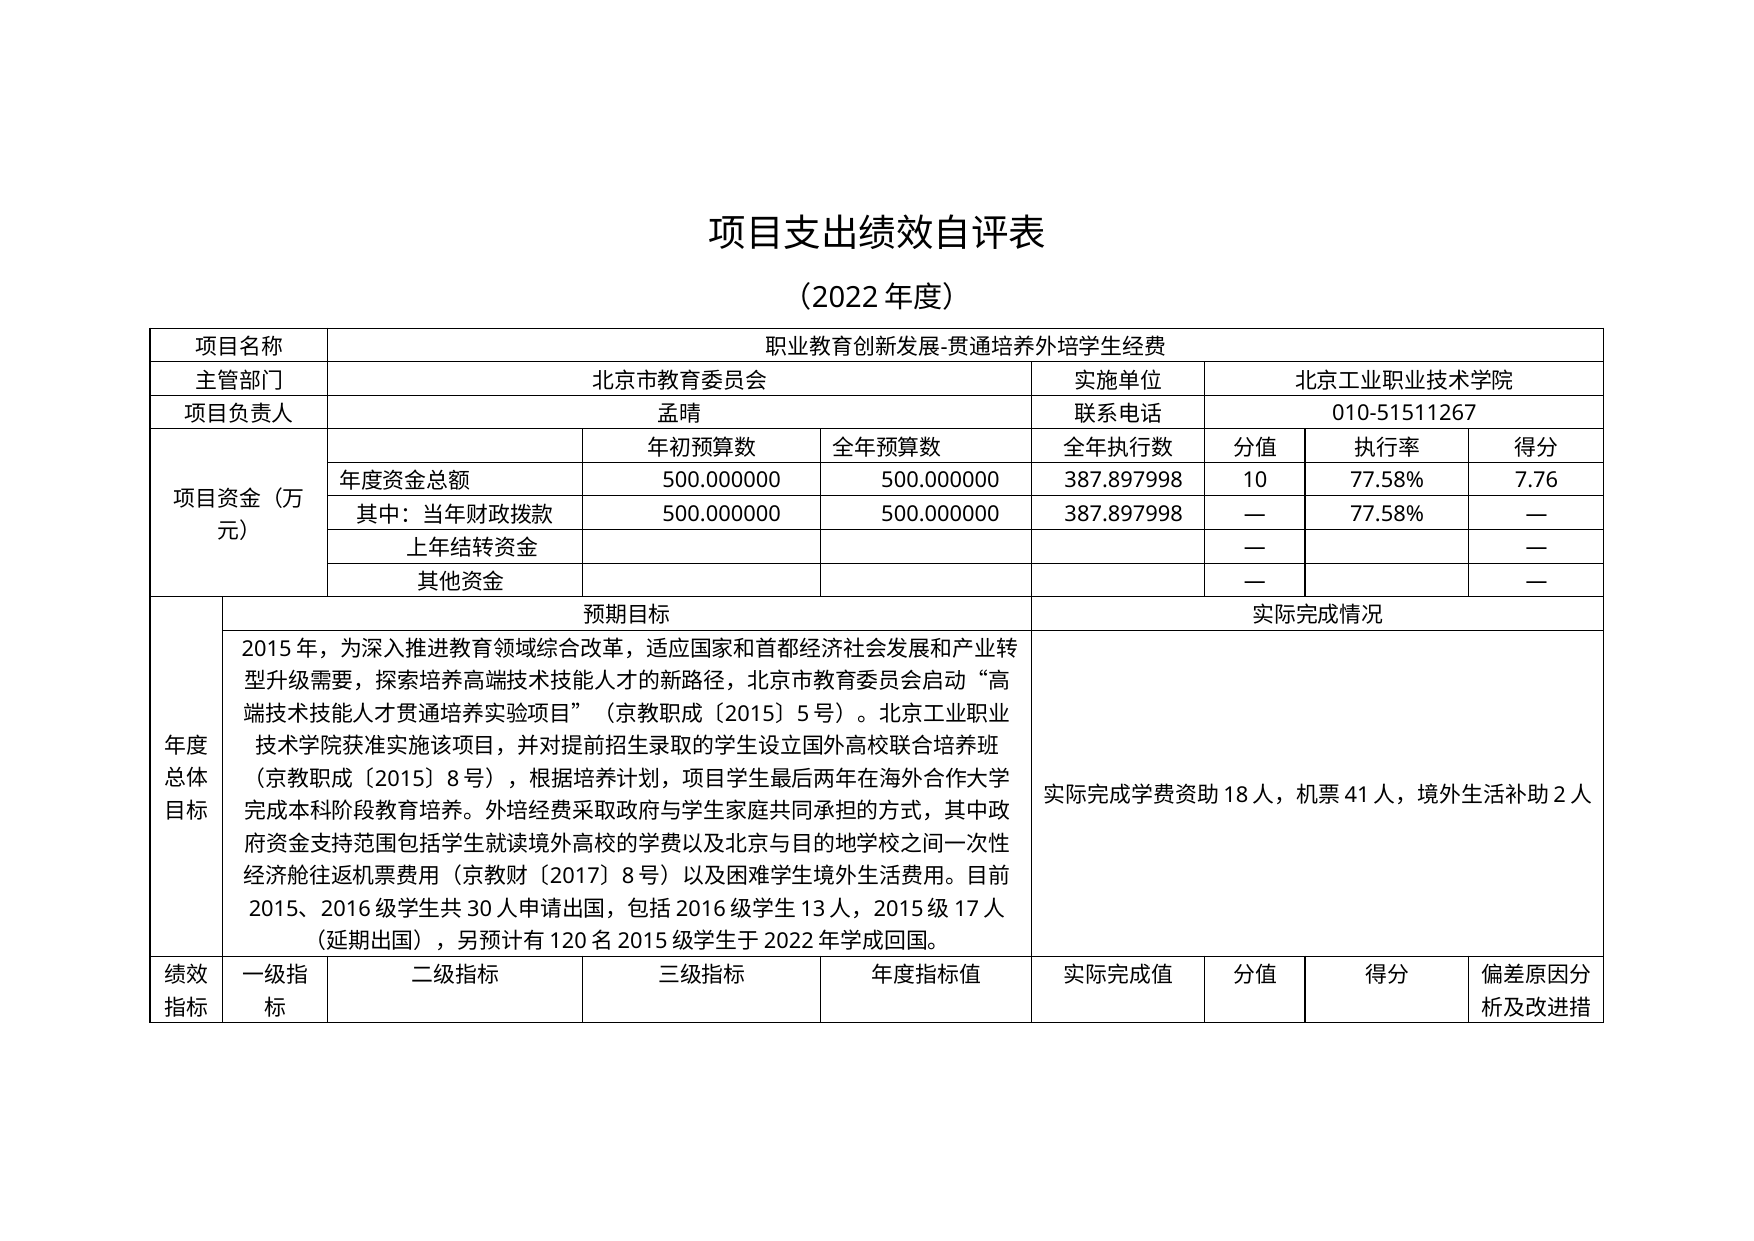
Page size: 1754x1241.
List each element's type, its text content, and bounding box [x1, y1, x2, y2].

table_cell [821, 564, 1031, 596]
table_cell 年度总体目标 [151, 597, 222, 956]
table_cell — [1469, 496, 1603, 529]
table_cell 得分 [1469, 429, 1603, 462]
table_cell 实际完成值 [1032, 957, 1204, 1022]
table_cell 其他资金 [328, 564, 582, 596]
table_cell 一级指标 [223, 957, 327, 1022]
table_cell — [1469, 530, 1603, 562]
table_cell 绩效指标 [151, 957, 222, 1022]
table_cell 北京工业职业技术学院 [1205, 362, 1603, 395]
table_cell [1032, 530, 1204, 562]
table_cell 二级指标 [328, 957, 582, 1022]
table_cell 实际完成情况 [1032, 597, 1603, 629]
table_cell — [1205, 564, 1304, 596]
table_cell 500.000000 [583, 496, 820, 529]
table_cell [1306, 564, 1468, 596]
table_cell [1032, 564, 1204, 596]
table_cell 500.000000 [821, 496, 1031, 529]
table_cell 7.76 [1469, 463, 1603, 495]
table_cell 77.58% [1306, 463, 1468, 495]
table_cell [1306, 530, 1468, 562]
table_cell 北京市教育委员会 [328, 362, 1031, 395]
table_cell 387.897998 [1032, 463, 1204, 495]
table_cell 010-51511267 [1205, 396, 1603, 428]
table_cell 执行率 [1306, 429, 1468, 462]
table_cell 500.000000 [821, 463, 1031, 495]
table_cell 项目名称 [151, 329, 327, 361]
table_cell — [1205, 530, 1304, 562]
table_cell [583, 530, 820, 562]
table_header 项目支出绩效自评表 [150, 198, 1604, 263]
table_cell 项目资金（万元） [151, 429, 327, 596]
table_cell 387.897998 [1032, 496, 1204, 529]
table_cell [328, 429, 582, 462]
table_cell — [1469, 564, 1603, 596]
table_cell 偏差原因分析及改进措施 [1469, 957, 1603, 1022]
table_cell [821, 530, 1031, 562]
table_cell 其中：当年财政拨款 [328, 496, 582, 529]
table_cell 77.58% [1306, 496, 1468, 529]
table_cell 10 [1205, 463, 1304, 495]
table_cell 实际完成学费资助18人，机票41人，境外生活补助2人 [1032, 631, 1603, 956]
table_cell 三级指标 [583, 957, 820, 1022]
table_cell 预期目标 [223, 597, 1031, 629]
table_cell 2015年，为深入推进教育领域综合改革，适应国家和首都经济社会发展和产业转型升级需要，探索培养高端技术技能人才的新路径，北京市教育委员会启动“高端技术技能人才贯通培养实验项目”（京教职成〔2015〕5号）。北京工业职业技术学院获准实施该项目，并对提前招生录取的学生设立国外高校联合培养班（京教职成〔2015〕8号），根据培养计划，项目学生最后两年在海外合作大学完成本科阶段教育培养。外培经费采取政府与学生家庭共同承担的方式，其中政府资金支持范围包括学生就读境外高校的学费以及北京与目的地学校之间一次性经济舱往返机票费用（京教财〔2017〕8号）以及困难学生境外生活费用。目前2015、2016级学生共30人申请出国，包括2016级学生13人，2015级17人（延期出国），另预计有120名2015级学生于2022年学成回国。 [223, 631, 1031, 956]
table_cell 实施单位 [1032, 362, 1204, 395]
table_cell 全年预算数 [821, 429, 1031, 462]
table_cell 分值 [1205, 957, 1304, 1022]
table_cell 项目负责人 [151, 396, 327, 428]
table_cell 上年结转资金 [328, 530, 582, 562]
table_cell 联系电话 [1032, 396, 1204, 428]
table_cell 孟晴 [328, 396, 1031, 428]
table_cell 500.000000 [583, 463, 820, 495]
table_cell （2022年度） [150, 263, 1604, 328]
table_cell — [1205, 496, 1304, 529]
table_cell 得分 [1306, 957, 1468, 1022]
table_cell 年度指标值 [821, 957, 1031, 1022]
table_cell 年度资金总额 [328, 463, 582, 495]
table_cell [583, 564, 820, 596]
table_cell 主管部门 [151, 362, 327, 395]
table_cell 职业教育创新发展-贯通培养外培学生经费 [328, 329, 1603, 361]
table_cell 年初预算数 [583, 429, 820, 462]
table_cell 全年执行数 [1032, 429, 1204, 462]
table_cell 分值 [1205, 429, 1304, 462]
